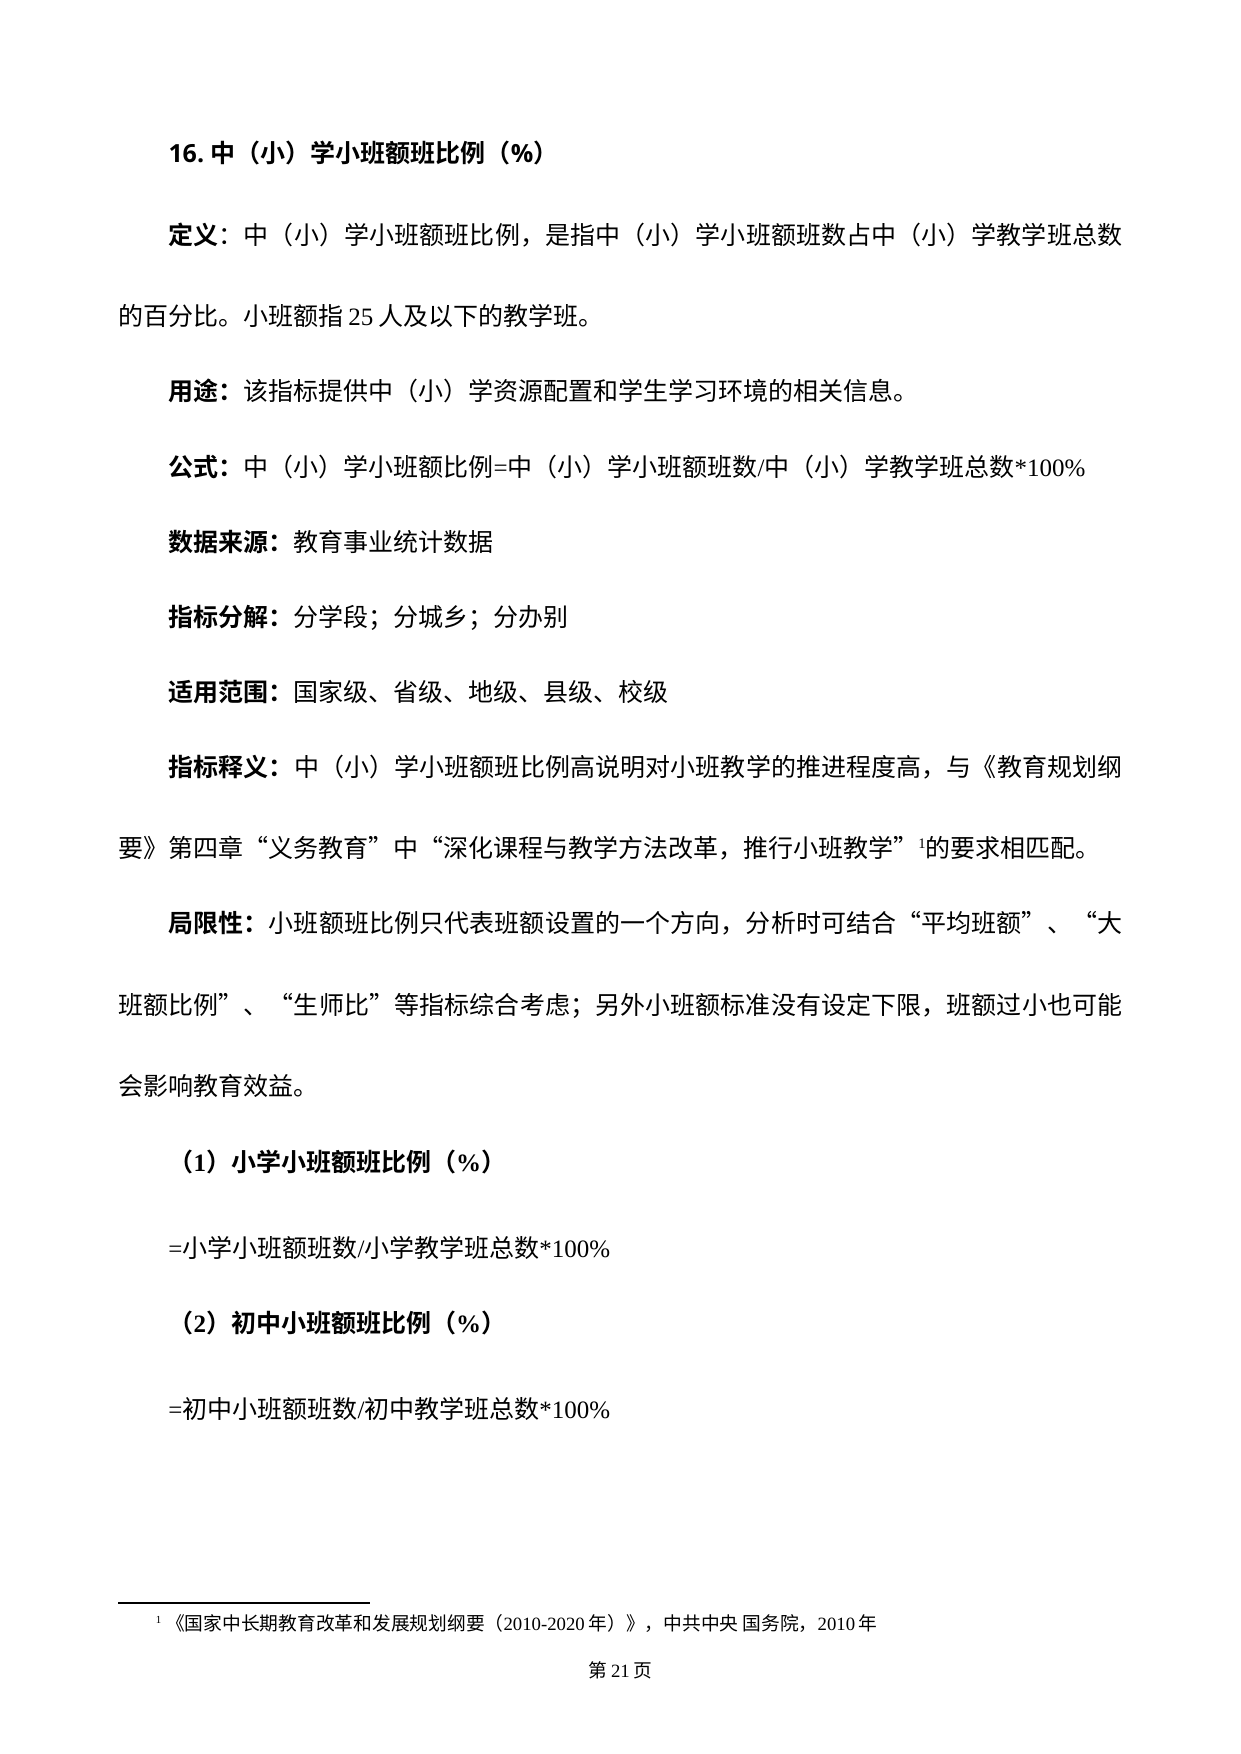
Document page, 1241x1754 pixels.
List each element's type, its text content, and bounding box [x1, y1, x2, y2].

text 指标释义：中（小）学小班额班比例高说明对小班教学的推进程度高，与《教育规划纲要》第四章“义务教育”中“深化课程与教学方法改革，推行小班教学”的要求相匹配。 [118, 732, 1122, 881]
text 指标分解：分学段；分城乡；分办别 [118, 581, 1122, 649]
text 适用范围：国家级、省级、地级、县级、校级 [118, 656, 1122, 724]
subtitle 16. 中（小）学小班额班比例（%） [118, 118, 1122, 186]
text 公式：中（小）学小班额比例=中（小）学小班额班数/中（小）学教学班总数*100% [118, 431, 1122, 499]
text =小学小班额班数/小学教学班总数*100% [118, 1212, 1122, 1280]
text 局限性：小班额班比例只代表班额设置的一个方向，分析时可结合“平均班额”、“大班额比例”、“生师比”等指标综合考虑；另外小班额标准没有设定下限，班额过小也可能会影响教育效益。 [118, 888, 1122, 1119]
text =初中小班额班数/初中教学班总数*100% [118, 1373, 1122, 1441]
subtitle （2）初中小班额班比例（%） [118, 1287, 1122, 1355]
text 用途：该指标提供中（小）学资源配置和学生学习环境的相关信息。 [118, 356, 1122, 424]
text 数据来源：教育事业统计数据 [118, 506, 1122, 574]
subtitle （1）小学小班额班比例（%） [118, 1126, 1122, 1194]
text 定义：中（小）学小班额班比例，是指中（小）学小班额班数占中（小）学教学班总数的百分比。小班额指25人及以下的教学班。 [118, 199, 1122, 349]
